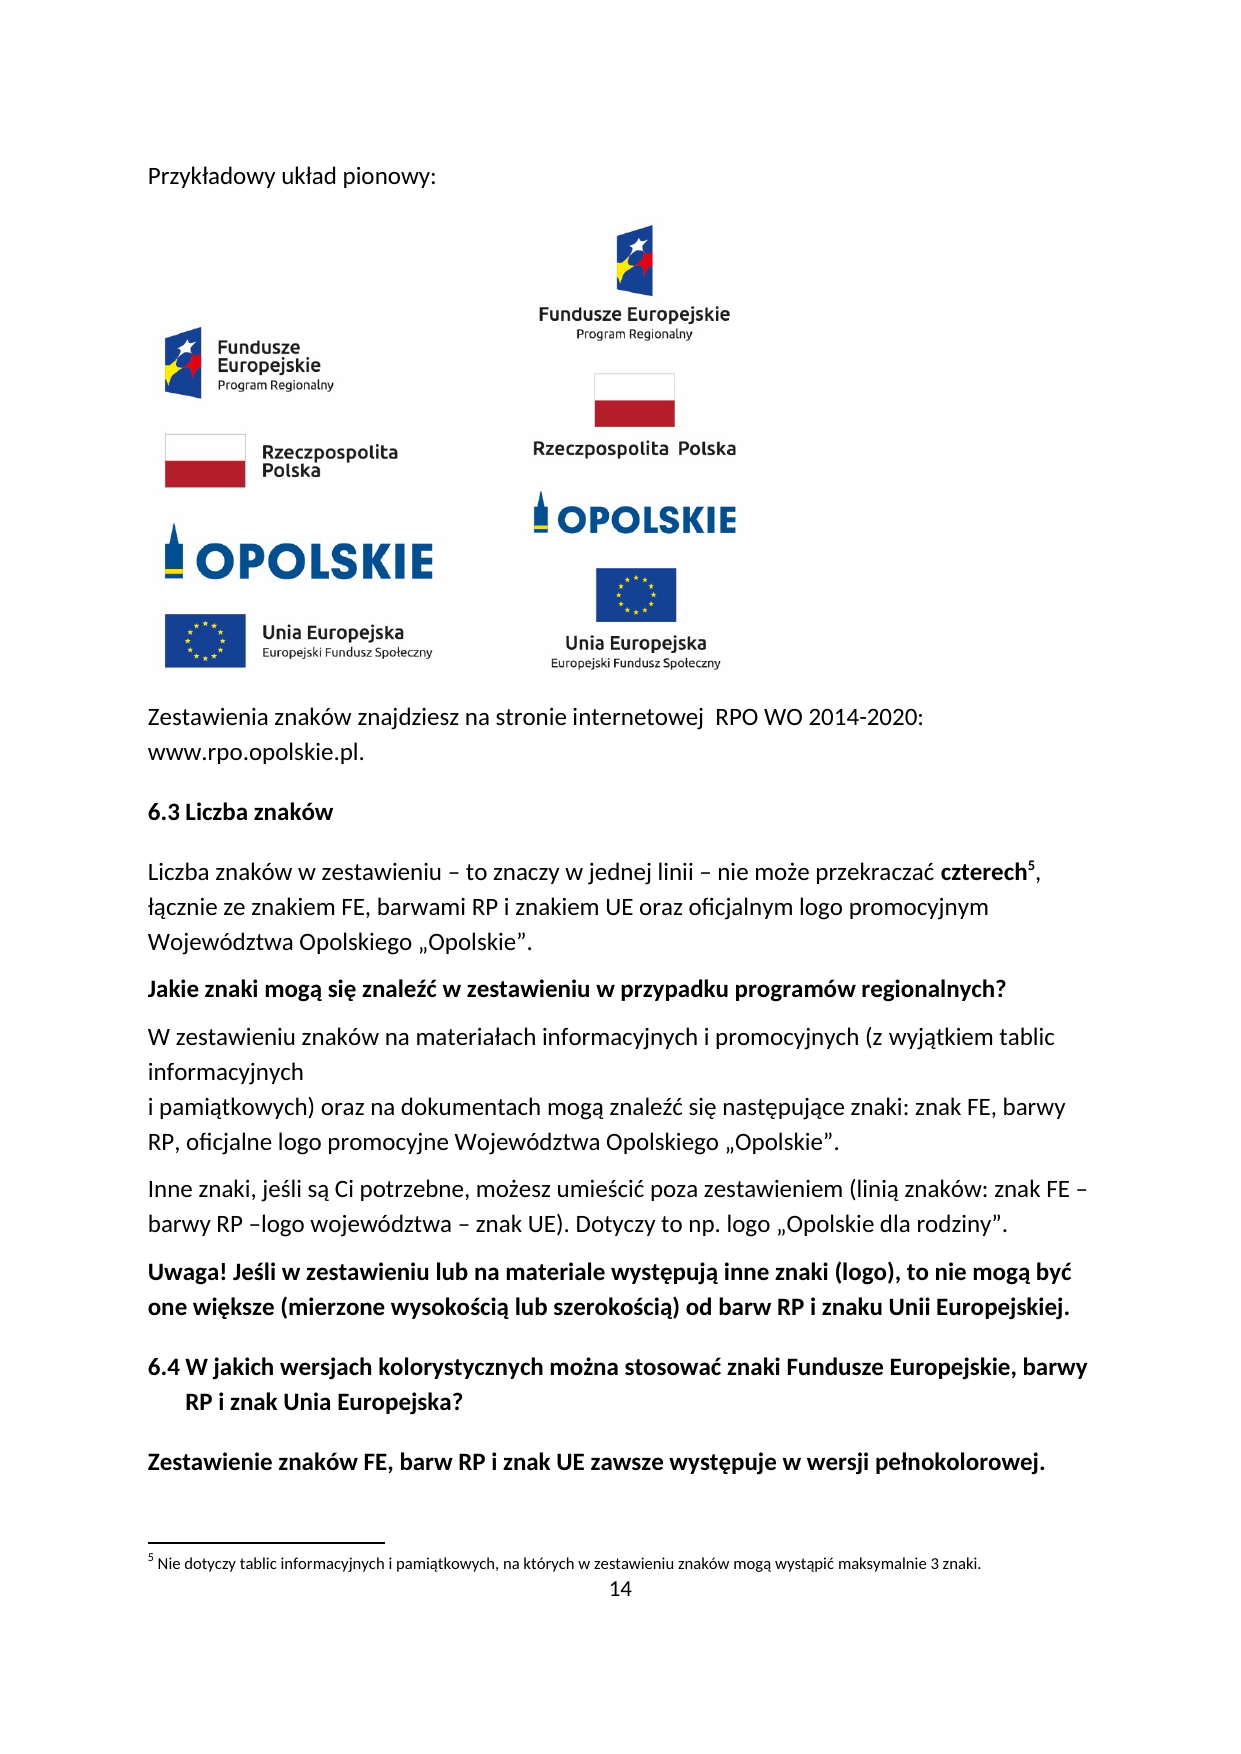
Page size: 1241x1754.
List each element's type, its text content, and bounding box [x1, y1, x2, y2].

text Zestawienia znaków znajdziesz na stronie internetowej RPO WO 2014-2020: www.rpo.opolskie.pl. [148, 701, 1093, 767]
text Inne znaki, jeśli są Ci potrzebne, możesz umieścić poza zestawieniem (linią znaków: znak FE – barwy RP –logo województwa – znak UE). Dotyczy to np. logo „Opolskie dla rodziny”. [148, 1174, 1093, 1239]
text Zestawienie znaków FE, barw RP i znak UE zawsze występuje w wersji pełnokolorowej. [148, 1446, 1093, 1477]
text Jakie znaki mogą się znaleźć w zestawieniu w przypadku programów regionalnych? [148, 974, 1093, 1004]
text W zestawieniu znaków na materiałach informacyjnych i promocyjnych (z wyjątkiem tablic informacyjnych i pamiątkowych) oraz na dokumentach mogą znaleźć się następujące znaki: znak FE, barwy RP, oficjalne logo promocyjne Województwa Opolskiego „Opolskie”. [148, 1021, 1093, 1157]
text Liczba znaków w zestawieniu – to znaczy w jednej linii – nie może przekraczać czterech, łącznie ze znakiem FE, barwami RP i znakiem UE oraz oficjalnym logo promocyjnym Województwa Opolskiego „Opolskie”. [148, 856, 1093, 957]
list W jakich wersjach kolorystycznych można stosować znaki Fundusze Europejskie, barwy RP i znak Unia Europejska? [148, 1351, 1093, 1417]
text Przykładowy układ pionowy: [148, 160, 1093, 191]
text Uwaga! Jeśli w zestawieniu lub na materiale występują inne znaki (logo), to nie mogą być one większe (mierzone wysokością lub szerokością) od barw RP i znaku Unii Europejskiej. [148, 1256, 1093, 1322]
picture [147, 309, 450, 685]
picture [516, 207, 753, 685]
list Liczba znaków [148, 796, 1093, 827]
